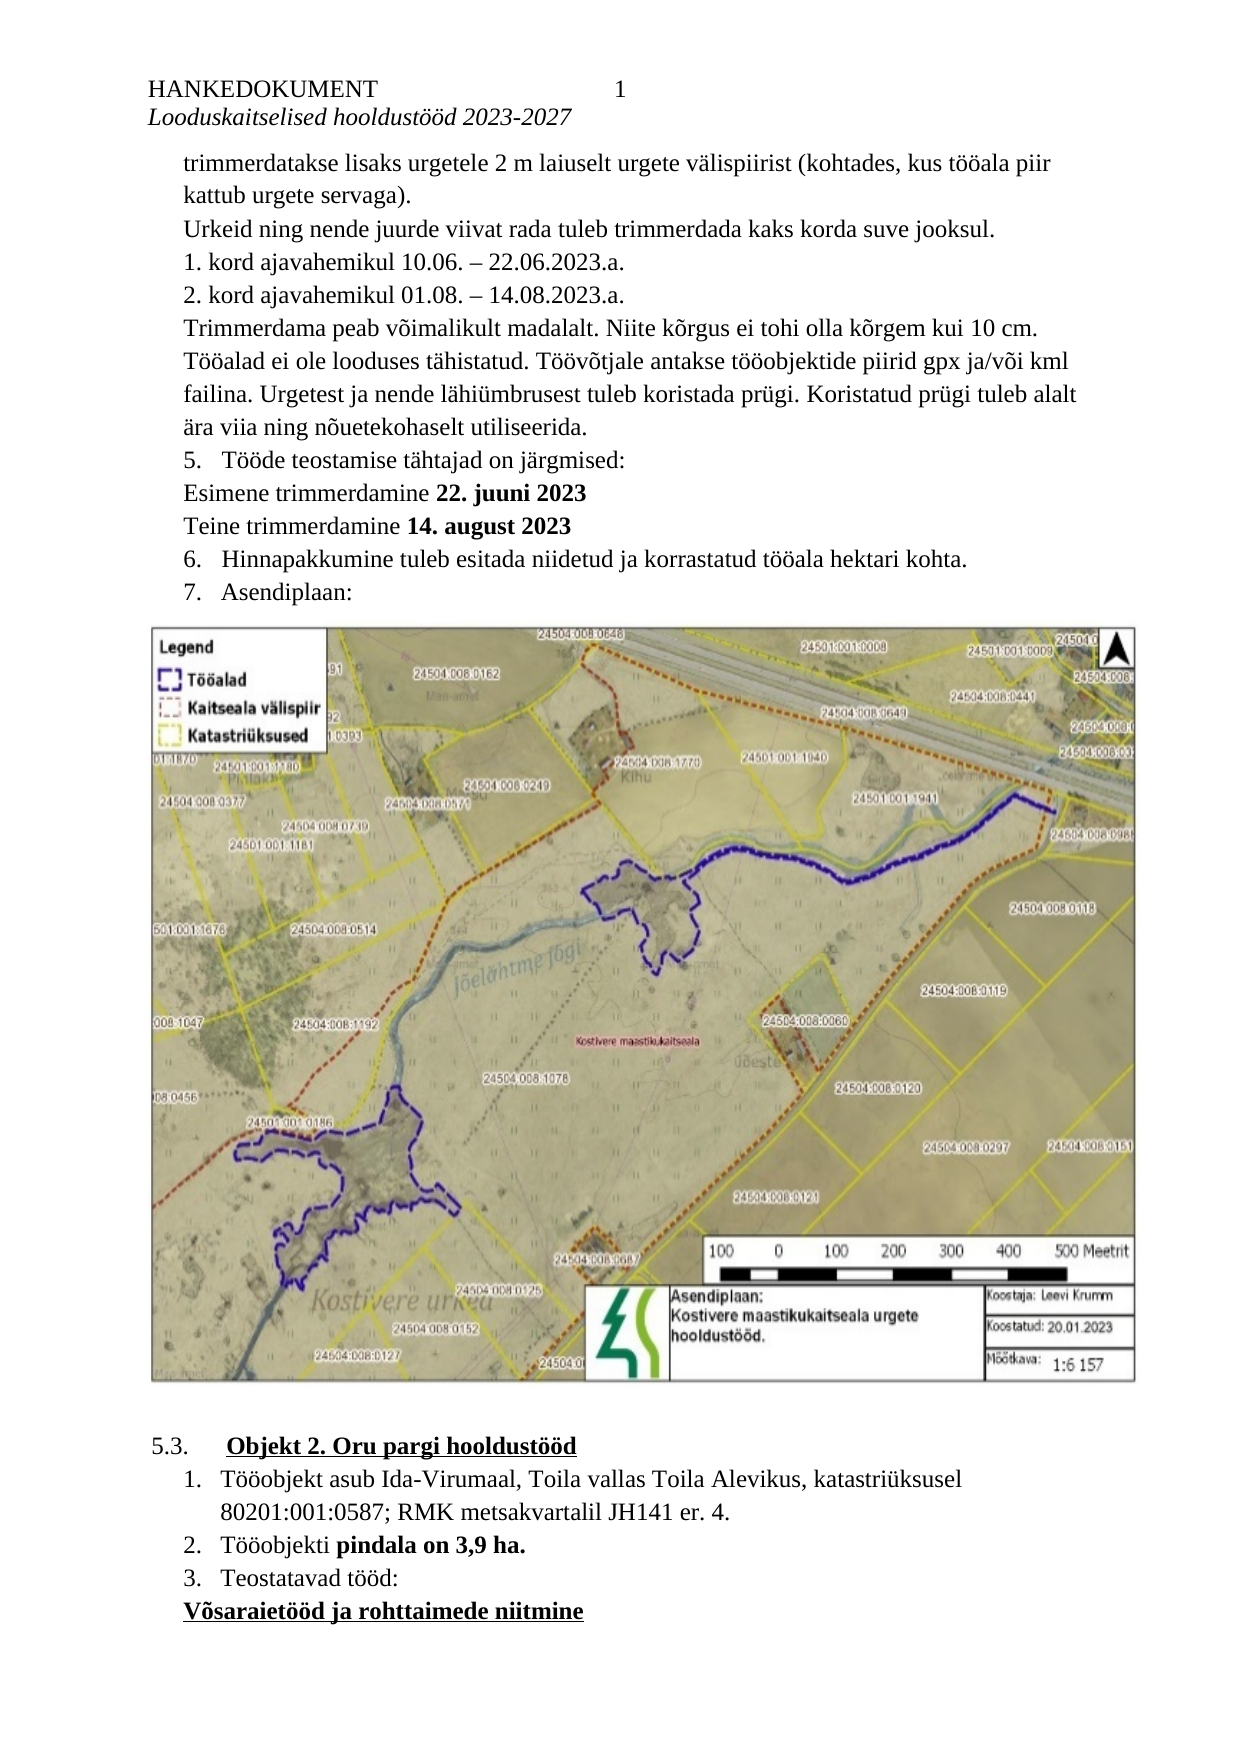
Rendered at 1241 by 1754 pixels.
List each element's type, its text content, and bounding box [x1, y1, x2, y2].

list Teine trimmerdamine 14. august 2023 [183, 511, 1093, 539]
text Urkeid ning nende juurde viivat rada tuleb trimmerdada kaks korda suve jooksul. [183, 214, 1093, 242]
list Tööobjekt asub Ida-Virumaal, Toila vallas Toila Alevikus, katastriüksusel 80201:001:0587; RMK metsakvartalil JH141 er. 4. [183, 1464, 1093, 1526]
picture [147, 620, 1140, 1390]
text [183, 148, 1093, 209]
text Võsaraietööd ja rohttaimede niitmine [183, 1596, 1093, 1624]
text 1. kord ajavahemikul 10.06. – 22.06.2023.a. [183, 247, 1093, 275]
text 2. kord ajavahemikul 01.08. – 14.08.2023.a. [183, 280, 1093, 308]
text Tööalad ei ole looduses tähistatud. Töövõtjale antakse tööobjektide piirid gpx ja/või kml failina. Urgetest ja nende lähiümbrusest tuleb koristada prügi. Koristatud prügi tuleb alalt ära viia ning nõuetekohaselt utiliseerida. [183, 346, 1093, 441]
list Tööobjekti pindala on 3,9 ha. [183, 1530, 1093, 1558]
text 7. Asendiplaan: [183, 577, 1093, 606]
list Tööde teostamise tähtajad on järgmised: [183, 445, 1093, 473]
subtitle Objekt 2. Oru pargi hooldustööd [151, 1431, 1093, 1459]
text 6. Hinnapakkumine tuleb esitada niidetud ja korrastatud tööala hektari kohta. [183, 544, 1093, 573]
list Teostatavad tööd: [183, 1563, 1093, 1592]
text Trimmerdama peab võimalikult madalalt. Niite kõrgus ei tohi olla kõrgem kui 10 cm. [183, 313, 1093, 341]
list Esimene trimmerdamine 22. juuni 2023 [183, 478, 1093, 507]
